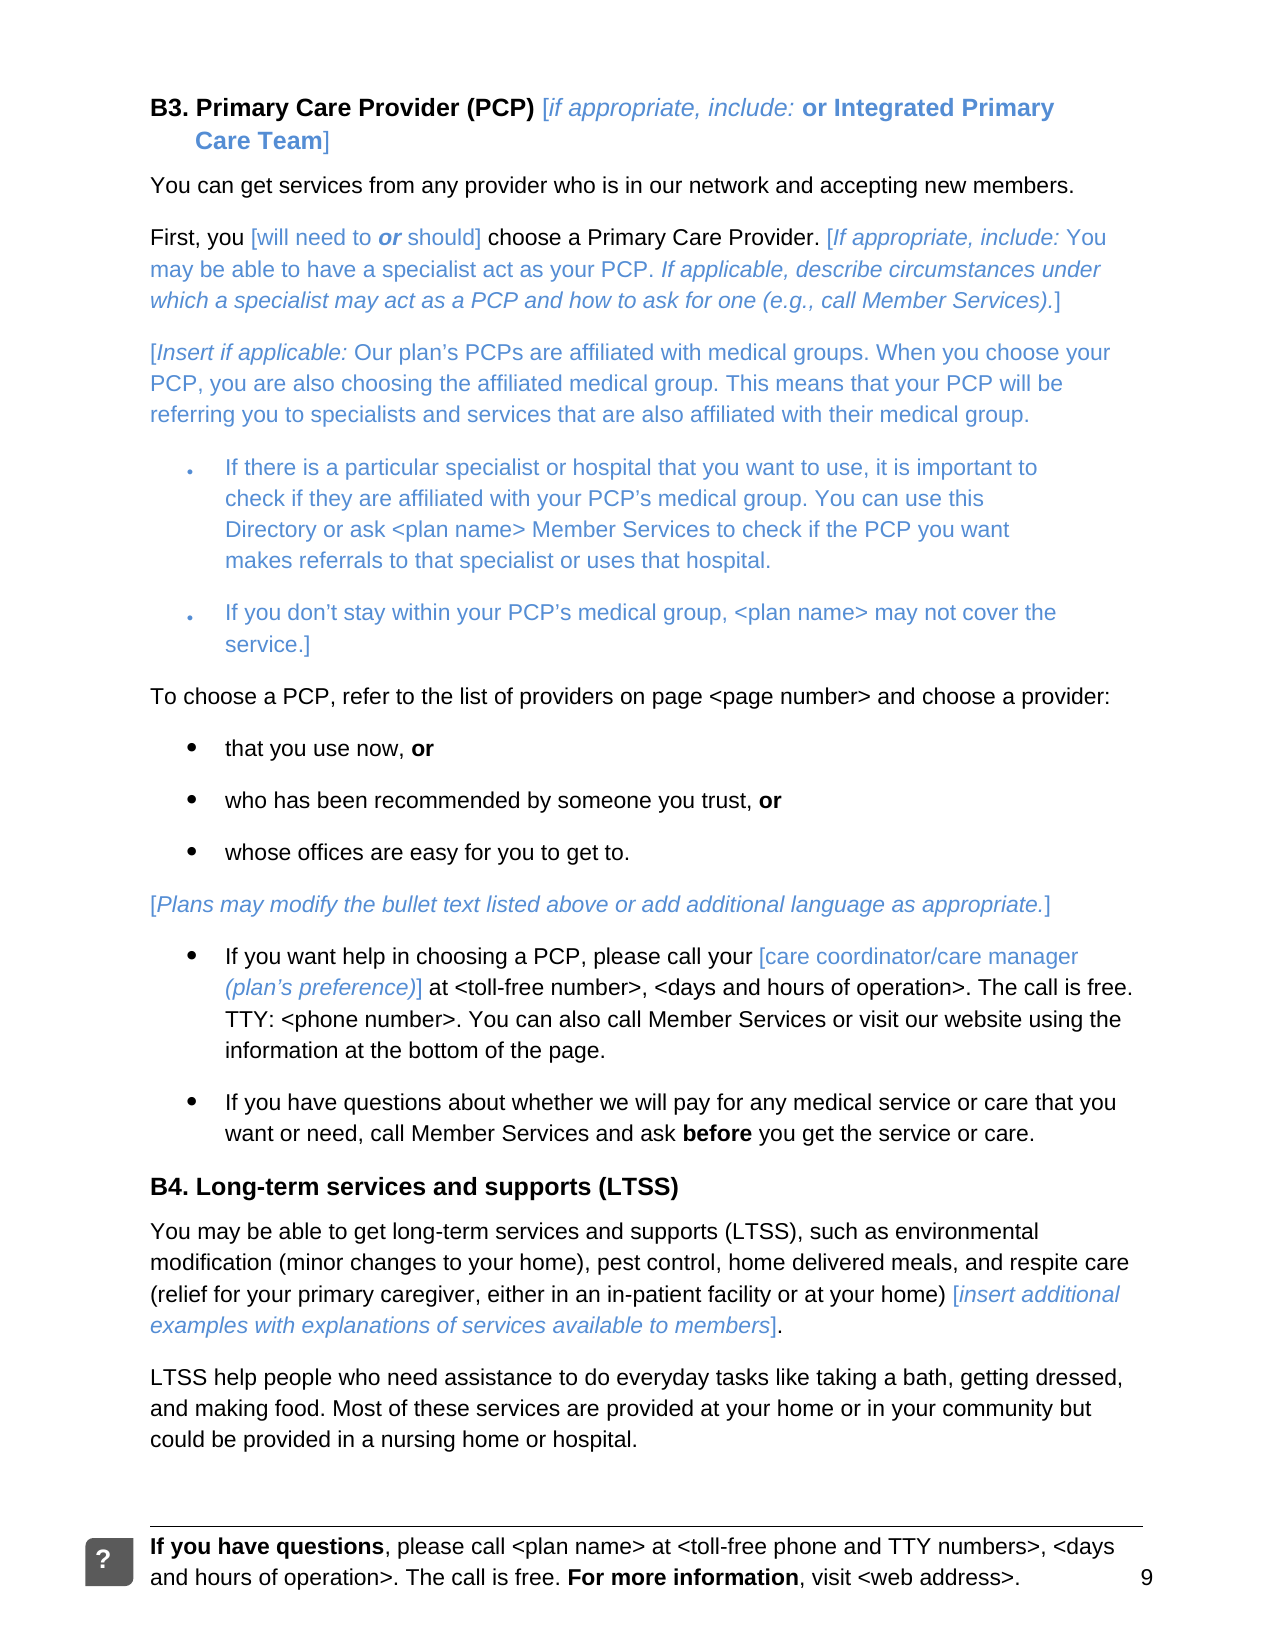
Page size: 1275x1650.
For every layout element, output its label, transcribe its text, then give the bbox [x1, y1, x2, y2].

list If you want help in choosing a PCP, please call your [care coordinator/care manager (plan’s preference)] at <toll-free number>, <days and hours of operation>. The call is free. TTY: <phone number>. You can also call Member Services or visit our website using the information at the bottom of the page. [187, 939, 1143, 1064]
text To choose a PCP, refer to the list of providers on page <page number> and choose a provider: [150, 679, 1143, 710]
text First, you [will need to or should] choose a Primary Care Provider. [If appropriate, include: You may be able to have a specialist act as your PCP. If applicable, describe circumstances under which a specialist may act as a PCP and how to ask for one (e.g., call Member Services).] [150, 221, 1143, 314]
text You can get services from any provider who is in our network and accepting new members. [150, 169, 1143, 200]
list that you use now, or [187, 731, 1143, 762]
text [Insert if applicable: Our plan’s PCPs are affiliated with medical groups. When you choose your PCP, you are also choosing the affiliated medical group. This means that your PCP will be referring you to specialists and services that are also affiliated with their medical group. [150, 335, 1143, 429]
list If there is a particular specialist or hospital that you want to use, it is important to check if they are affiliated with your PCP’s medical group. You can use this Directory or ask <plan name> Member Services to check if the PCP you want makes referrals to that specialist or uses that hospital. [187, 450, 1068, 575]
list who has been recommended by someone you trust, or [187, 783, 1143, 814]
subtitle B4. Long-term services and supports (LTSS) [150, 1169, 1068, 1202]
subtitle B3. Primary Care Provider (PCP) [if appropriate, include: or Integrated Primary Care Team] [150, 89, 1068, 156]
list If you don’t stay within your PCP’s medical group, <plan name> may not cover the service.] [187, 596, 1068, 658]
text You may be able to get long-term services and supports (LTSS), such as environmental modification (minor changes to your home), pest control, home delivered meals, and respite care (relief for your primary caregiver, either in an in-patient facility or at your home) [insert additional examples with explanations of services available to members]. [150, 1214, 1143, 1339]
list If you have questions about whether we will pay for any medical service or care that you want or need, call Member Services and ask before you get the service or care. [187, 1085, 1143, 1148]
list whose offices are easy for you to get to. [187, 835, 1143, 867]
text [Plans may modify the bullet text listed above or add additional language as appropriate.] [150, 887, 1143, 919]
text LTSS help people who need assistance to do everyday tasks like taking a bath, getting dressed, and making food. Most of these services are provided at your home or in your community but could be provided in a nursing home or hospital. [150, 1360, 1143, 1454]
